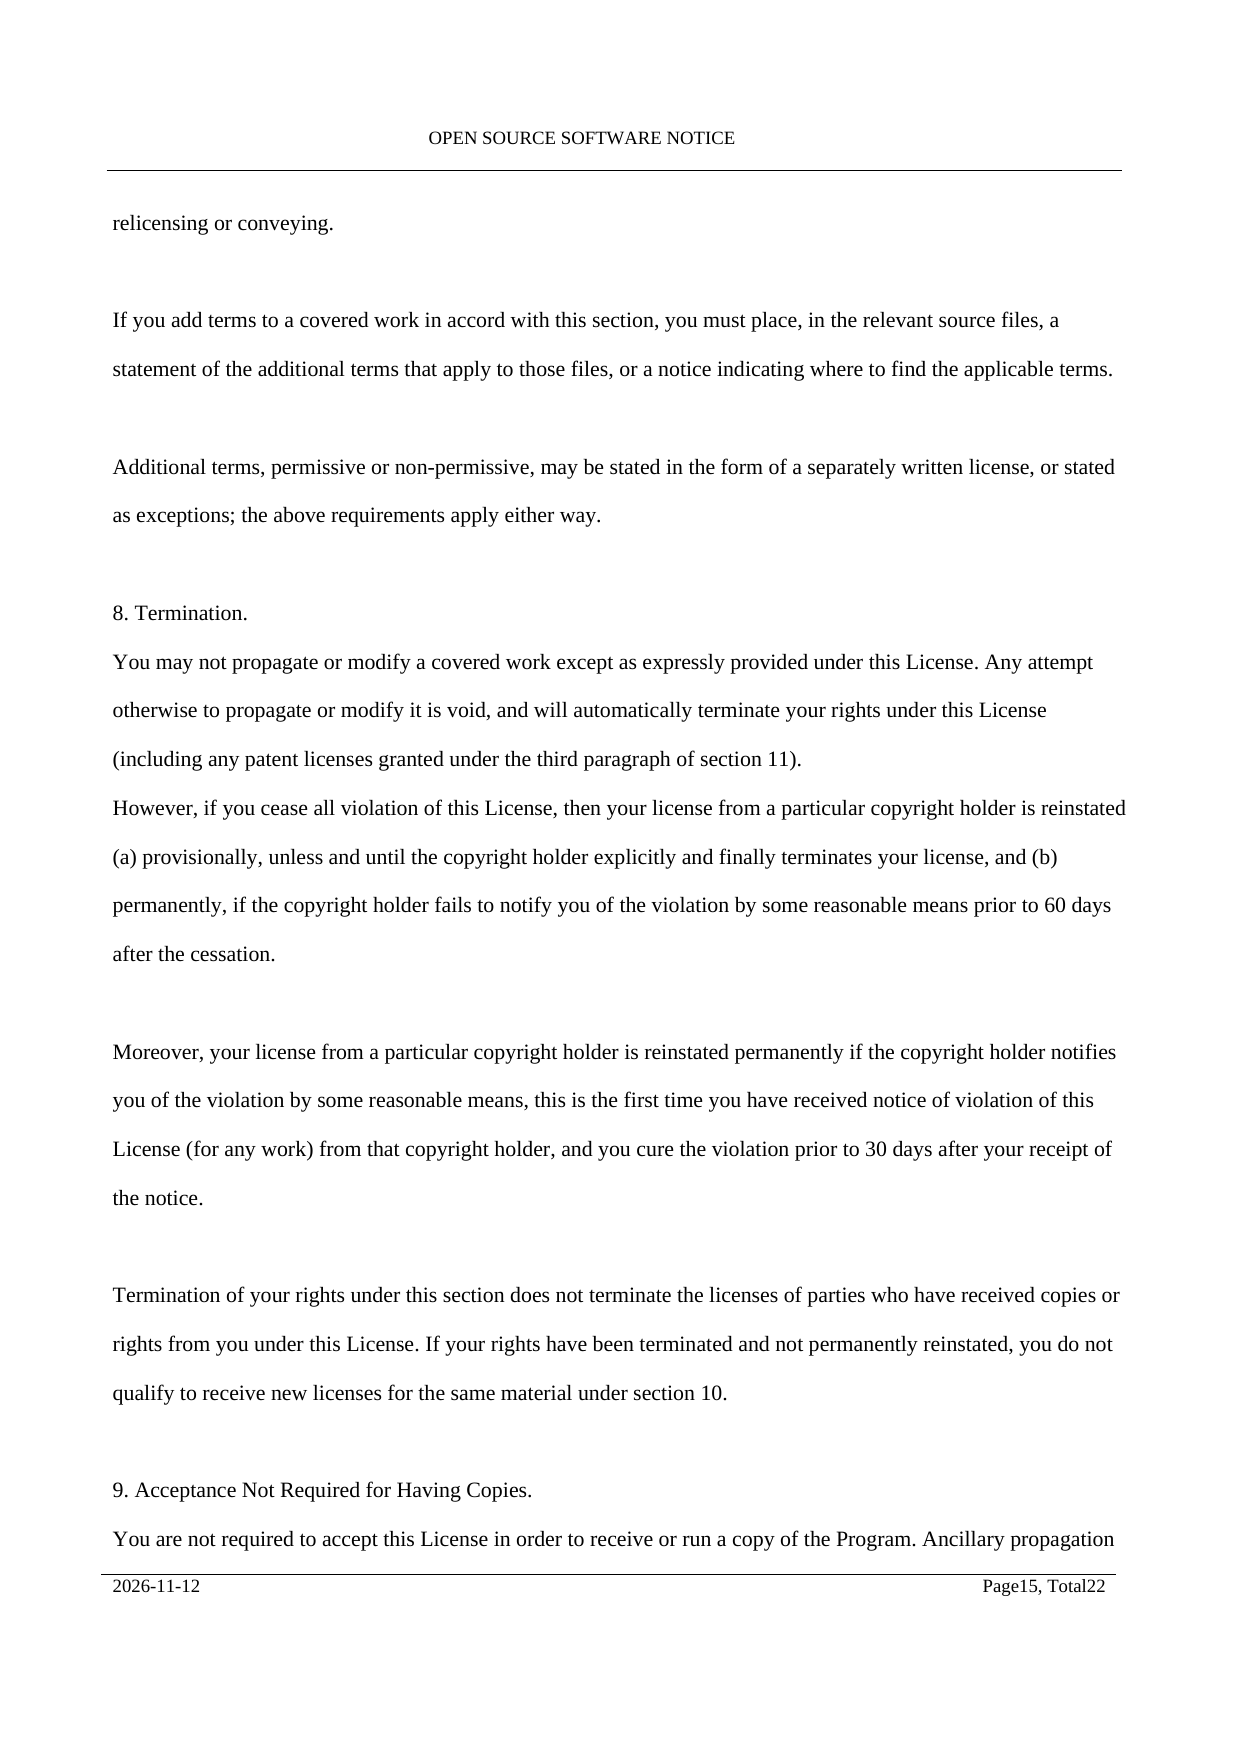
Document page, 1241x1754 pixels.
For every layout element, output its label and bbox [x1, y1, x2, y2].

text [112, 206, 1128, 1555]
